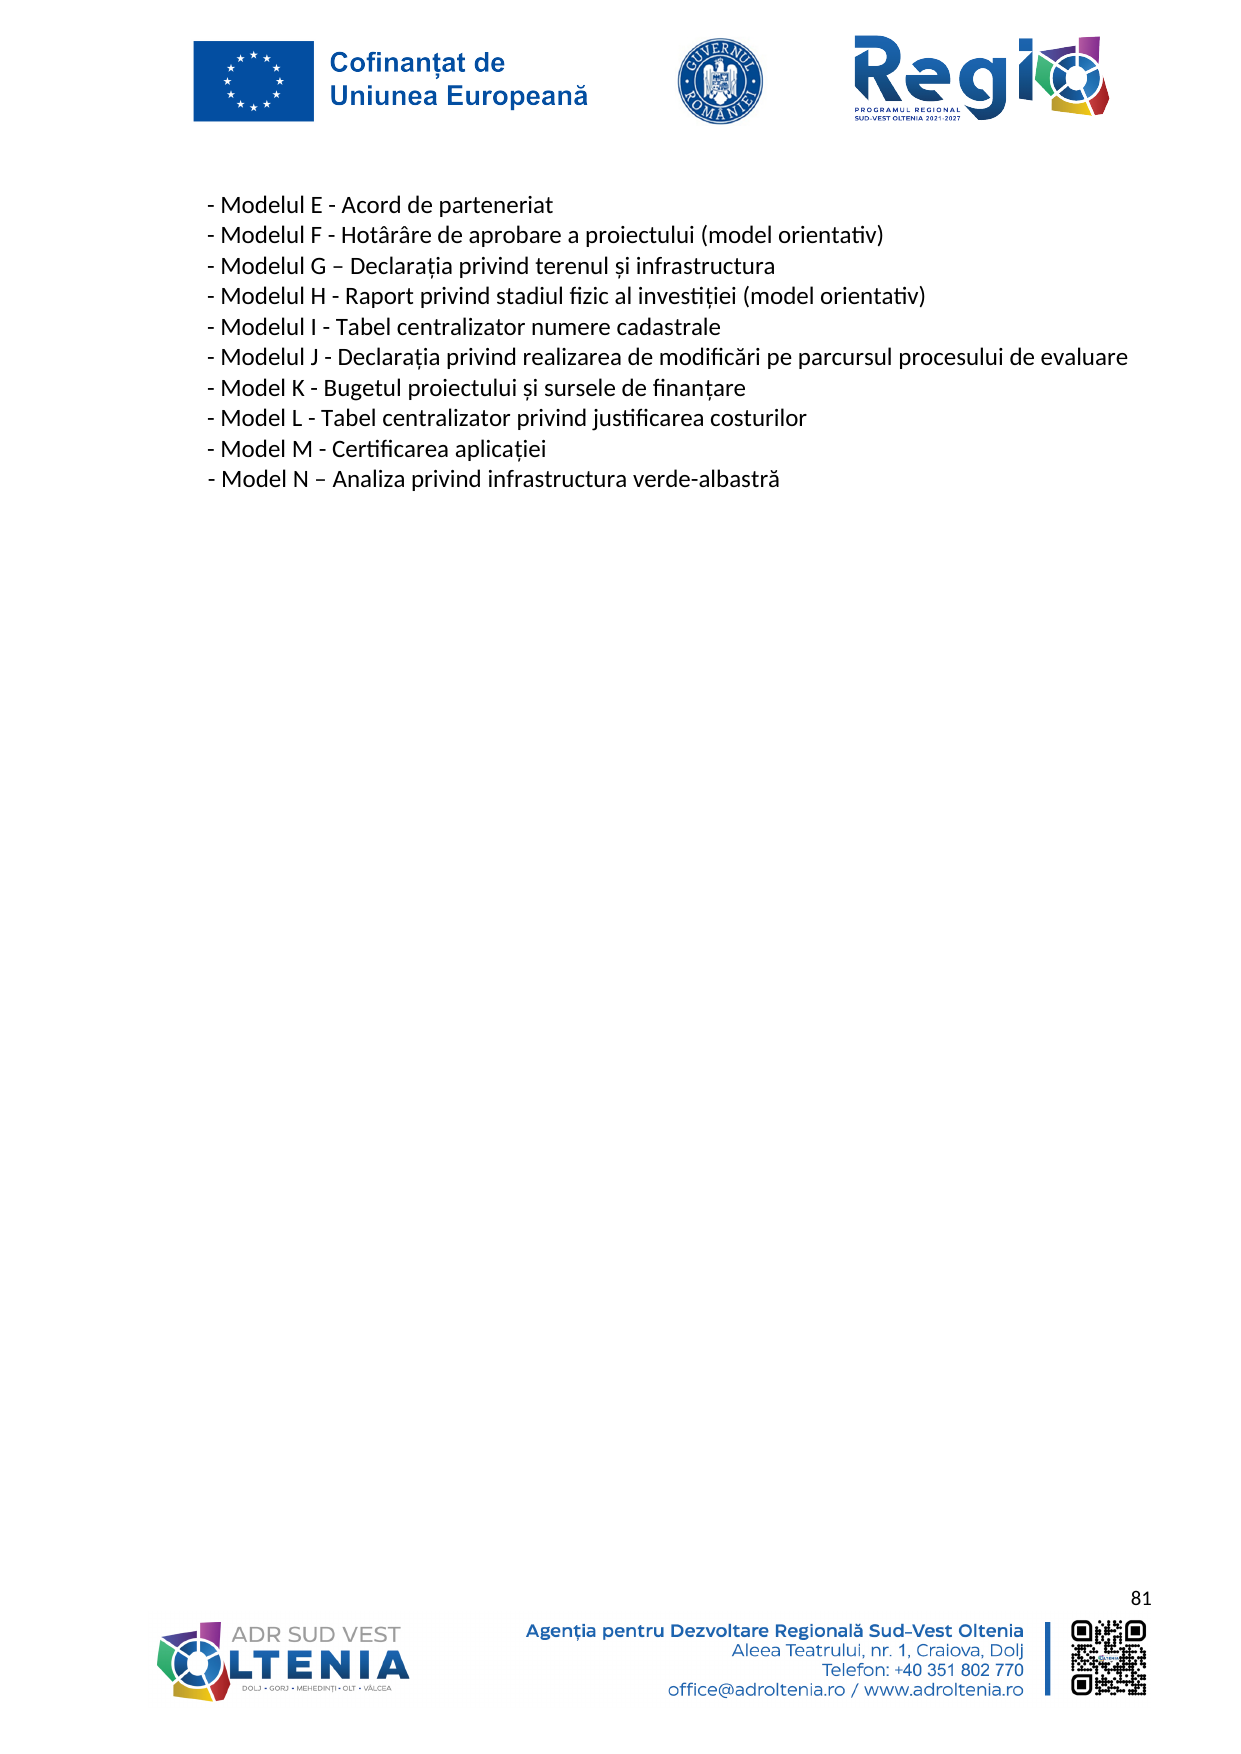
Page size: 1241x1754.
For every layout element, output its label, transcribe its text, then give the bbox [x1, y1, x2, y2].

text - Modelul H - Raport privind stadiul fizic al investiţiei (model orientativ) [207, 280, 1152, 311]
text - Model L - Tabel centralizator privind justificarea costurilor [207, 402, 1152, 433]
picture [188, 36, 590, 125]
text - Modelul F - Hotârâre de aprobare a proiectului (model orientativ) [207, 219, 1152, 250]
picture [147, 1611, 1151, 1708]
text - Modelul J - Declaraţia privind realizarea de modificări pe parcursul procesului de evaluare [207, 341, 1152, 372]
picture [674, 36, 768, 126]
text - Model K - Bugetul proiectului și sursele de finanţare [207, 372, 1152, 402]
picture [852, 34, 1111, 124]
text - Model N – Analiza privind infrastructura verde-albastră [148, 463, 1152, 494]
text - Model M - Certificarea aplicaţiei [207, 433, 1152, 463]
text - Modelul G – Declaraţia privind terenul și infrastructura [207, 250, 1152, 280]
text - Modelul I - Tabel centralizator numere cadastrale [207, 311, 1152, 341]
text - Modelul E - Acord de parteneriat [148, 189, 1152, 219]
